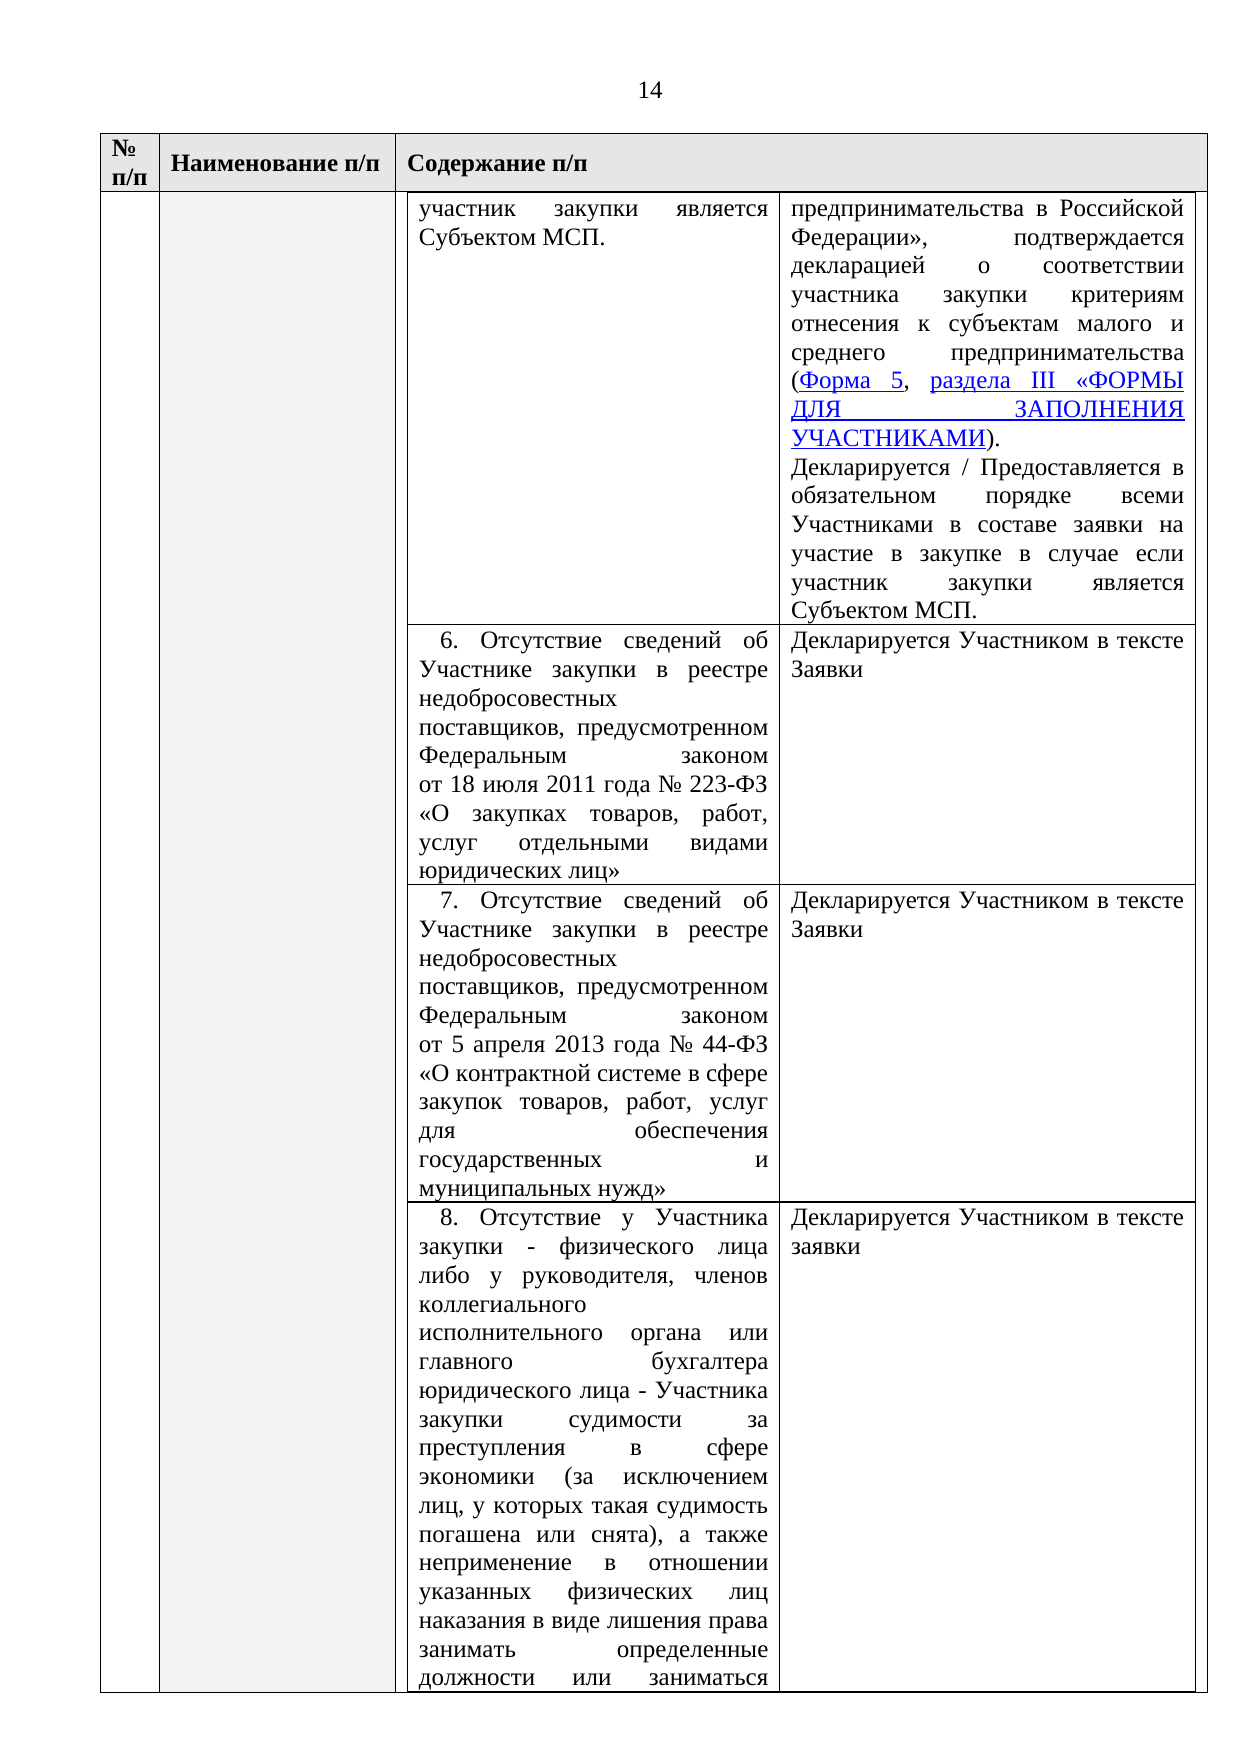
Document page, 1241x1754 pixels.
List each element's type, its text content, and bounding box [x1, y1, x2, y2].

table_header Содержание п/п [396, 134, 1207, 191]
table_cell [1196, 192, 1207, 1692]
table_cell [408, 193, 779, 624]
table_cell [780, 193, 1195, 624]
table_header Наименование п/п [160, 134, 395, 191]
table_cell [160, 192, 395, 1692]
table_cell [101, 192, 159, 1692]
table_header № п/п [101, 134, 159, 191]
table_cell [780, 1203, 1195, 1691]
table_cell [408, 1203, 779, 1691]
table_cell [396, 192, 407, 1692]
